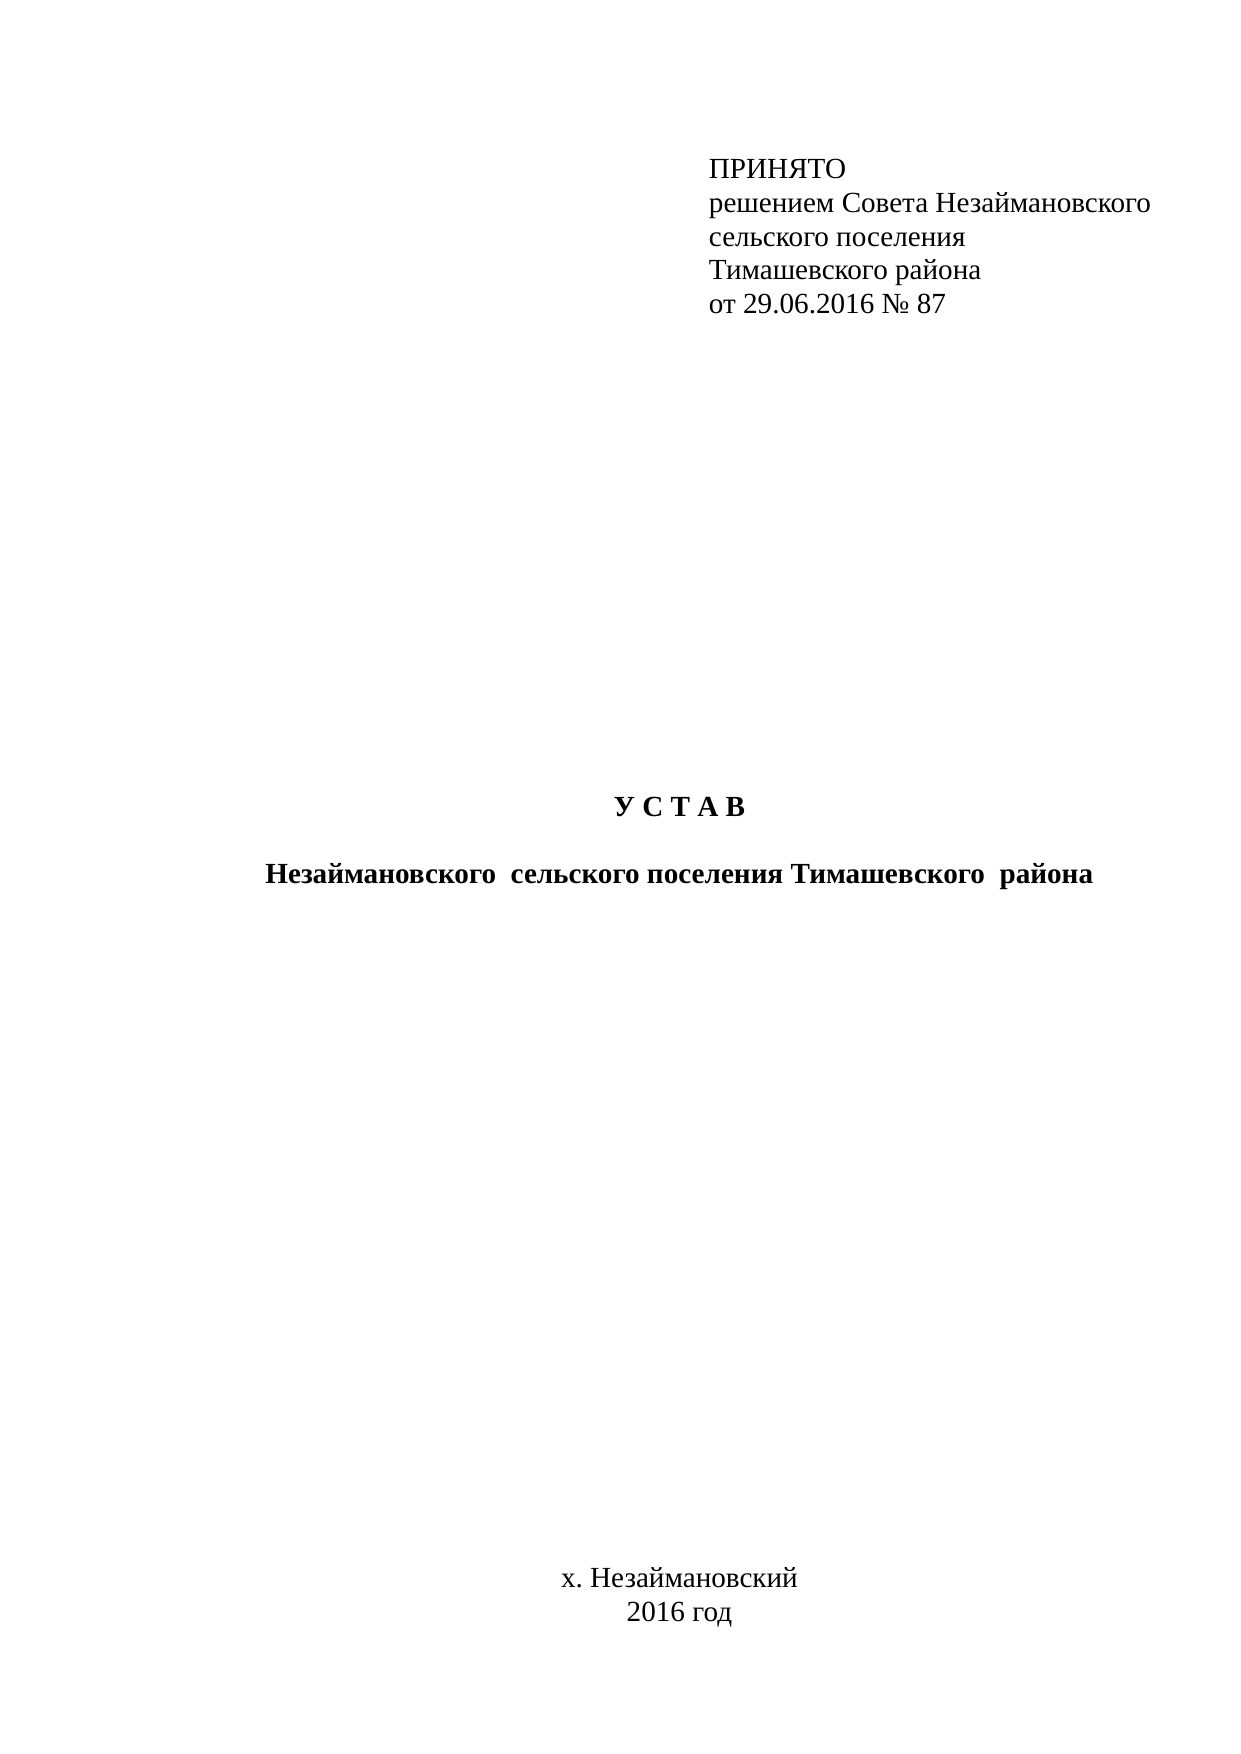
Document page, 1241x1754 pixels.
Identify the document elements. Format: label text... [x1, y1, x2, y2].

text сельского поселения [709, 219, 1181, 252]
text х. Незаймановский [177, 1560, 1181, 1594]
text от 29.06.2016 № 87 [709, 286, 1181, 319]
text 2016 год [177, 1594, 1181, 1627]
subtitle У С Т А В [177, 789, 1181, 822]
text ПРИНЯТО [709, 152, 1181, 185]
text решением Совета Незаймановского [709, 185, 1181, 219]
text Тимашевского района [709, 252, 1181, 286]
text Незаймановского сельского поселения Тимашевского района [177, 856, 1181, 889]
